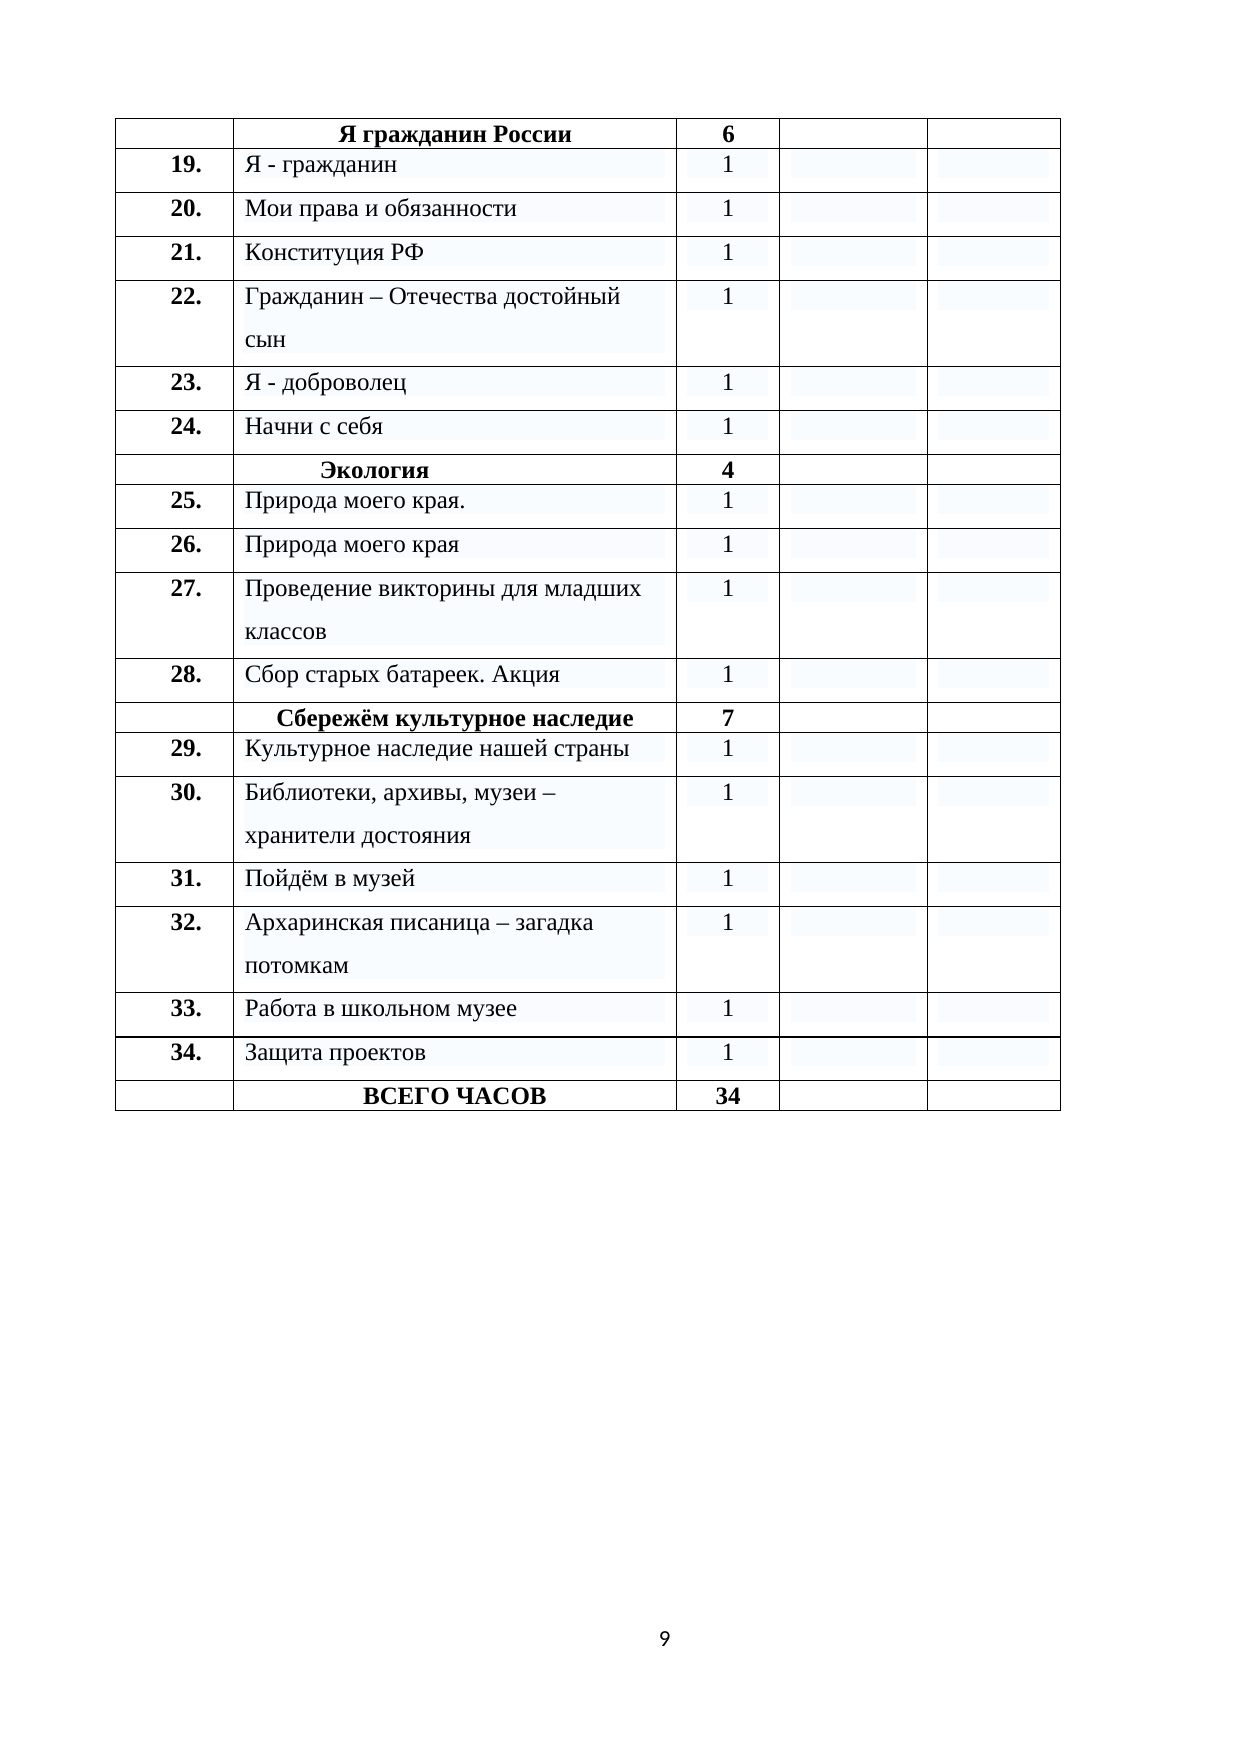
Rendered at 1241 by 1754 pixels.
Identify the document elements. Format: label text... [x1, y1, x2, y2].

table_cell 7 [677, 703, 779, 732]
table_cell [116, 411, 233, 454]
table_cell [780, 193, 927, 236]
table_cell [928, 529, 1060, 572]
table_cell 1 [677, 573, 779, 658]
table_cell 1 [677, 411, 779, 454]
table_cell 6 [677, 119, 779, 148]
table_cell [116, 1038, 233, 1080]
table_cell [928, 237, 1060, 280]
table_cell [780, 1038, 927, 1080]
table_cell [928, 703, 1060, 732]
table_cell 1 [677, 777, 779, 862]
table_cell [116, 455, 233, 484]
table_cell ВСЕГО ЧАСОВ [234, 1081, 676, 1110]
table_cell [780, 149, 927, 192]
table_cell [116, 119, 233, 148]
table_cell Начни с себя [234, 411, 676, 454]
table_cell 1 [677, 485, 779, 528]
table_cell Природа моего края [234, 529, 676, 572]
table_cell [116, 367, 233, 410]
table_cell [780, 993, 927, 1036]
table_cell [928, 193, 1060, 236]
table_cell [116, 529, 233, 572]
table_cell [928, 907, 1060, 992]
table_cell Природа моего края. [234, 485, 676, 528]
table_cell [780, 659, 927, 702]
table_cell [928, 659, 1060, 702]
table_cell [928, 485, 1060, 528]
table_cell [780, 1081, 927, 1110]
table_cell [780, 367, 927, 410]
table_cell [928, 777, 1060, 862]
table_cell [780, 455, 927, 484]
table_cell Культурное наследие нашей страны [234, 733, 676, 776]
table_cell [928, 1038, 1060, 1080]
table_cell [116, 1081, 233, 1110]
table_cell Проведение викторины для младших классов [234, 573, 676, 658]
table_cell [116, 993, 233, 1036]
table_cell [928, 573, 1060, 658]
table_cell [928, 281, 1060, 366]
table_cell 1 [677, 367, 779, 410]
table_cell [780, 703, 927, 732]
table_cell [928, 367, 1060, 410]
table_cell Сбор старых батареек. Акция [234, 659, 676, 702]
table_cell Я - гражданин [234, 149, 676, 192]
table_cell 1 [677, 733, 779, 776]
table_cell Гражданин – Отечества достойный сын [234, 281, 676, 366]
table_cell [928, 149, 1060, 192]
table_cell [780, 907, 927, 992]
table_cell [116, 777, 233, 862]
table_cell [116, 573, 233, 658]
table_cell [780, 119, 927, 148]
table_cell Архаринская писаница – загадка потомкам [234, 907, 676, 992]
table_cell [928, 119, 1060, 148]
table_cell [116, 907, 233, 992]
table_cell 1 [677, 149, 779, 192]
table_cell 1 [677, 281, 779, 366]
table_cell 1 [677, 237, 779, 280]
table_cell [928, 863, 1060, 906]
table_cell 4 [677, 455, 779, 484]
table_cell [116, 485, 233, 528]
table_cell 1 [677, 193, 779, 236]
table_cell [780, 529, 927, 572]
table_cell [928, 993, 1060, 1036]
table_cell Конституция РФ [234, 237, 676, 280]
table_cell [116, 193, 233, 236]
table_cell [116, 863, 233, 906]
table_cell Работа в школьном музее [234, 993, 676, 1036]
table_cell [780, 733, 927, 776]
table_cell 34 [677, 1081, 779, 1110]
table_cell [116, 703, 233, 732]
table_cell Я - доброволец [234, 367, 676, 410]
table_cell Экология [234, 455, 676, 484]
table_cell Мои права и обязанности [234, 193, 676, 236]
table_cell [780, 281, 927, 366]
table_cell [928, 411, 1060, 454]
table_cell Пойдём в музей [234, 863, 676, 906]
table_cell 1 [677, 907, 779, 992]
table_cell [116, 237, 233, 280]
table_cell Сбережём культурное наследие [234, 703, 676, 732]
table_cell 1 [677, 993, 779, 1036]
table_cell 1 [677, 1038, 779, 1080]
table_cell [780, 485, 927, 528]
table_cell 1 [677, 659, 779, 702]
table_cell [116, 733, 233, 776]
table_cell Я гражданин России [234, 119, 676, 148]
table_cell [116, 149, 233, 192]
table_cell [116, 659, 233, 702]
table_cell [116, 281, 233, 366]
table_cell [780, 863, 927, 906]
table_cell Библиотеки, архивы, музеи – хранители достояния [234, 777, 676, 862]
table_cell [780, 237, 927, 280]
table_cell [780, 411, 927, 454]
table_cell 1 [677, 529, 779, 572]
table_cell [928, 1081, 1060, 1110]
table_cell [780, 777, 927, 862]
table_cell [780, 573, 927, 658]
table_cell [928, 455, 1060, 484]
table_cell 1 [677, 863, 779, 906]
table_cell [928, 733, 1060, 776]
table_cell Защита проектов [234, 1038, 676, 1080]
